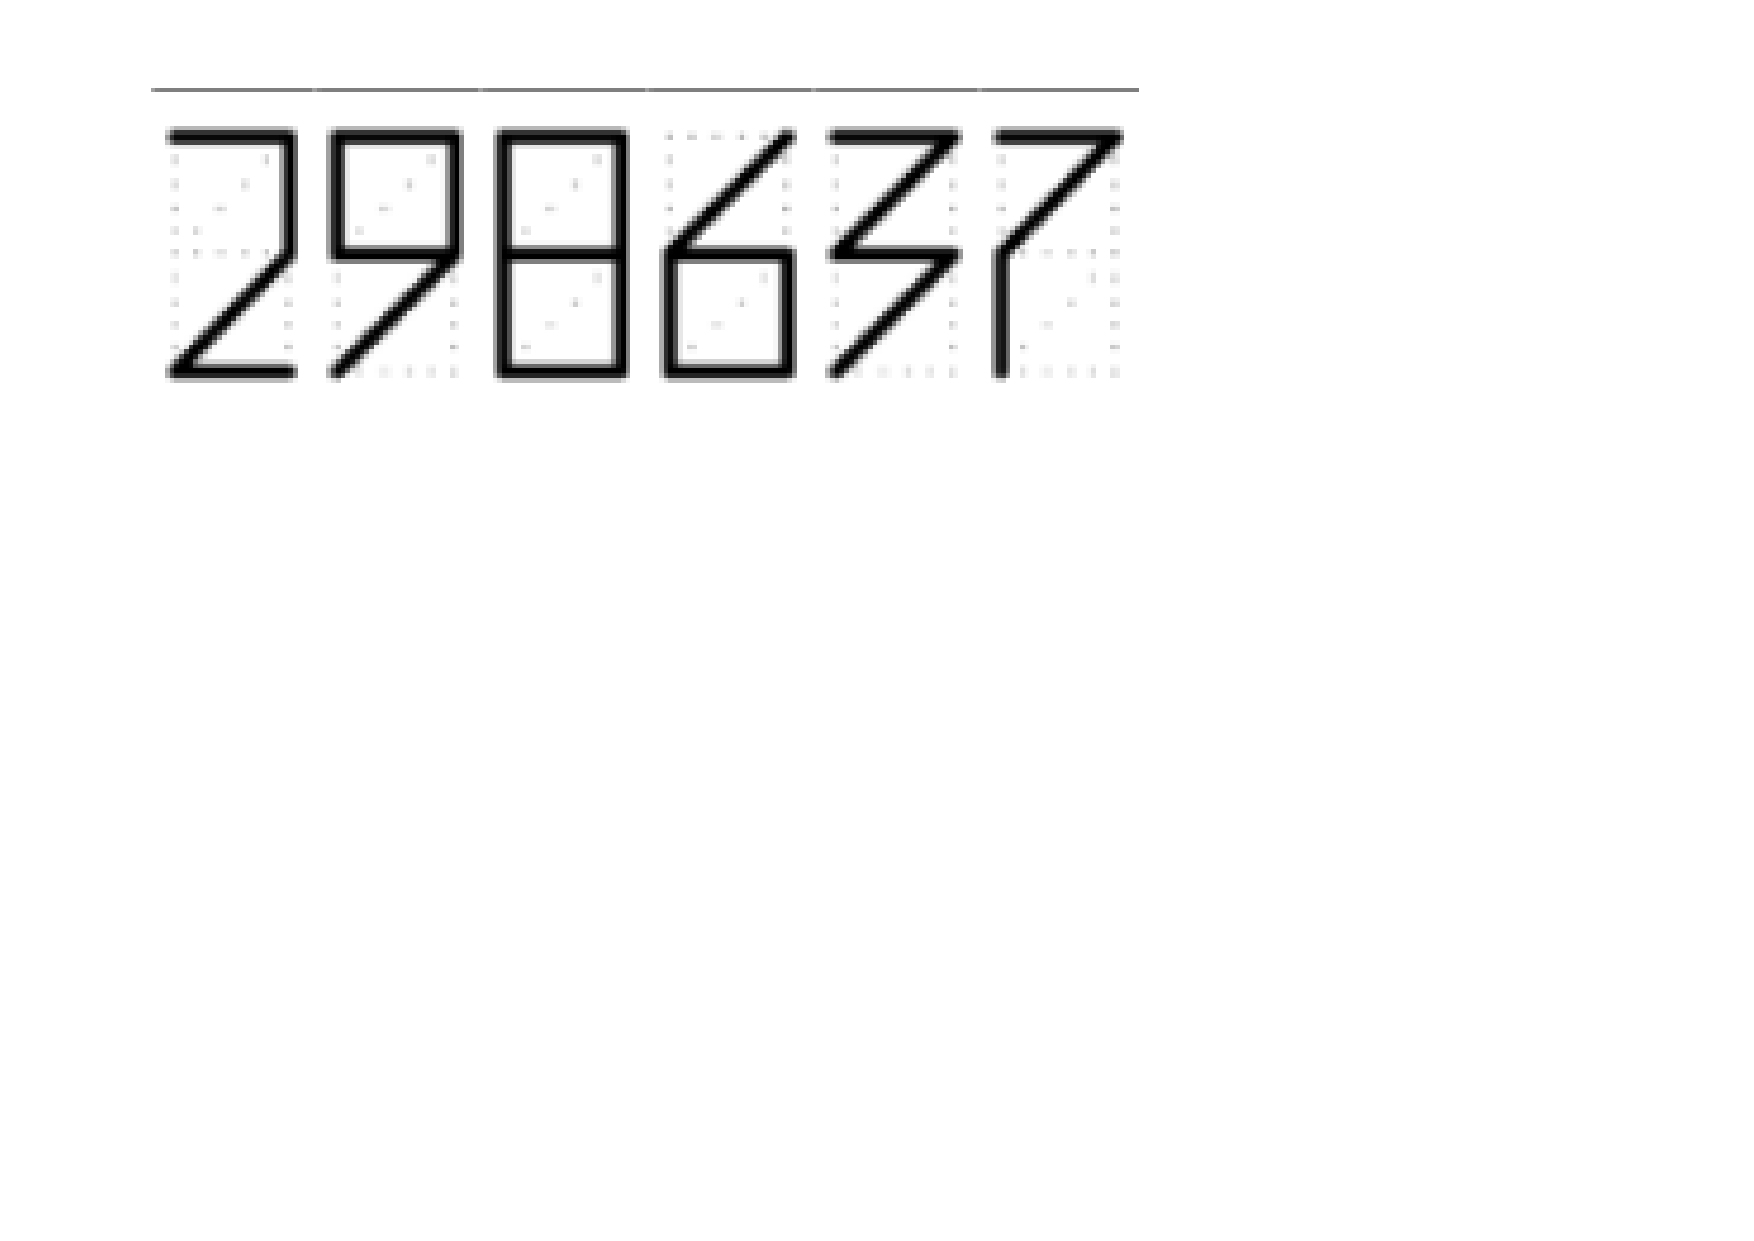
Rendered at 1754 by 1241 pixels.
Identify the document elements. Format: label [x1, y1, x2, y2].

picture [118, 88, 1177, 388]
